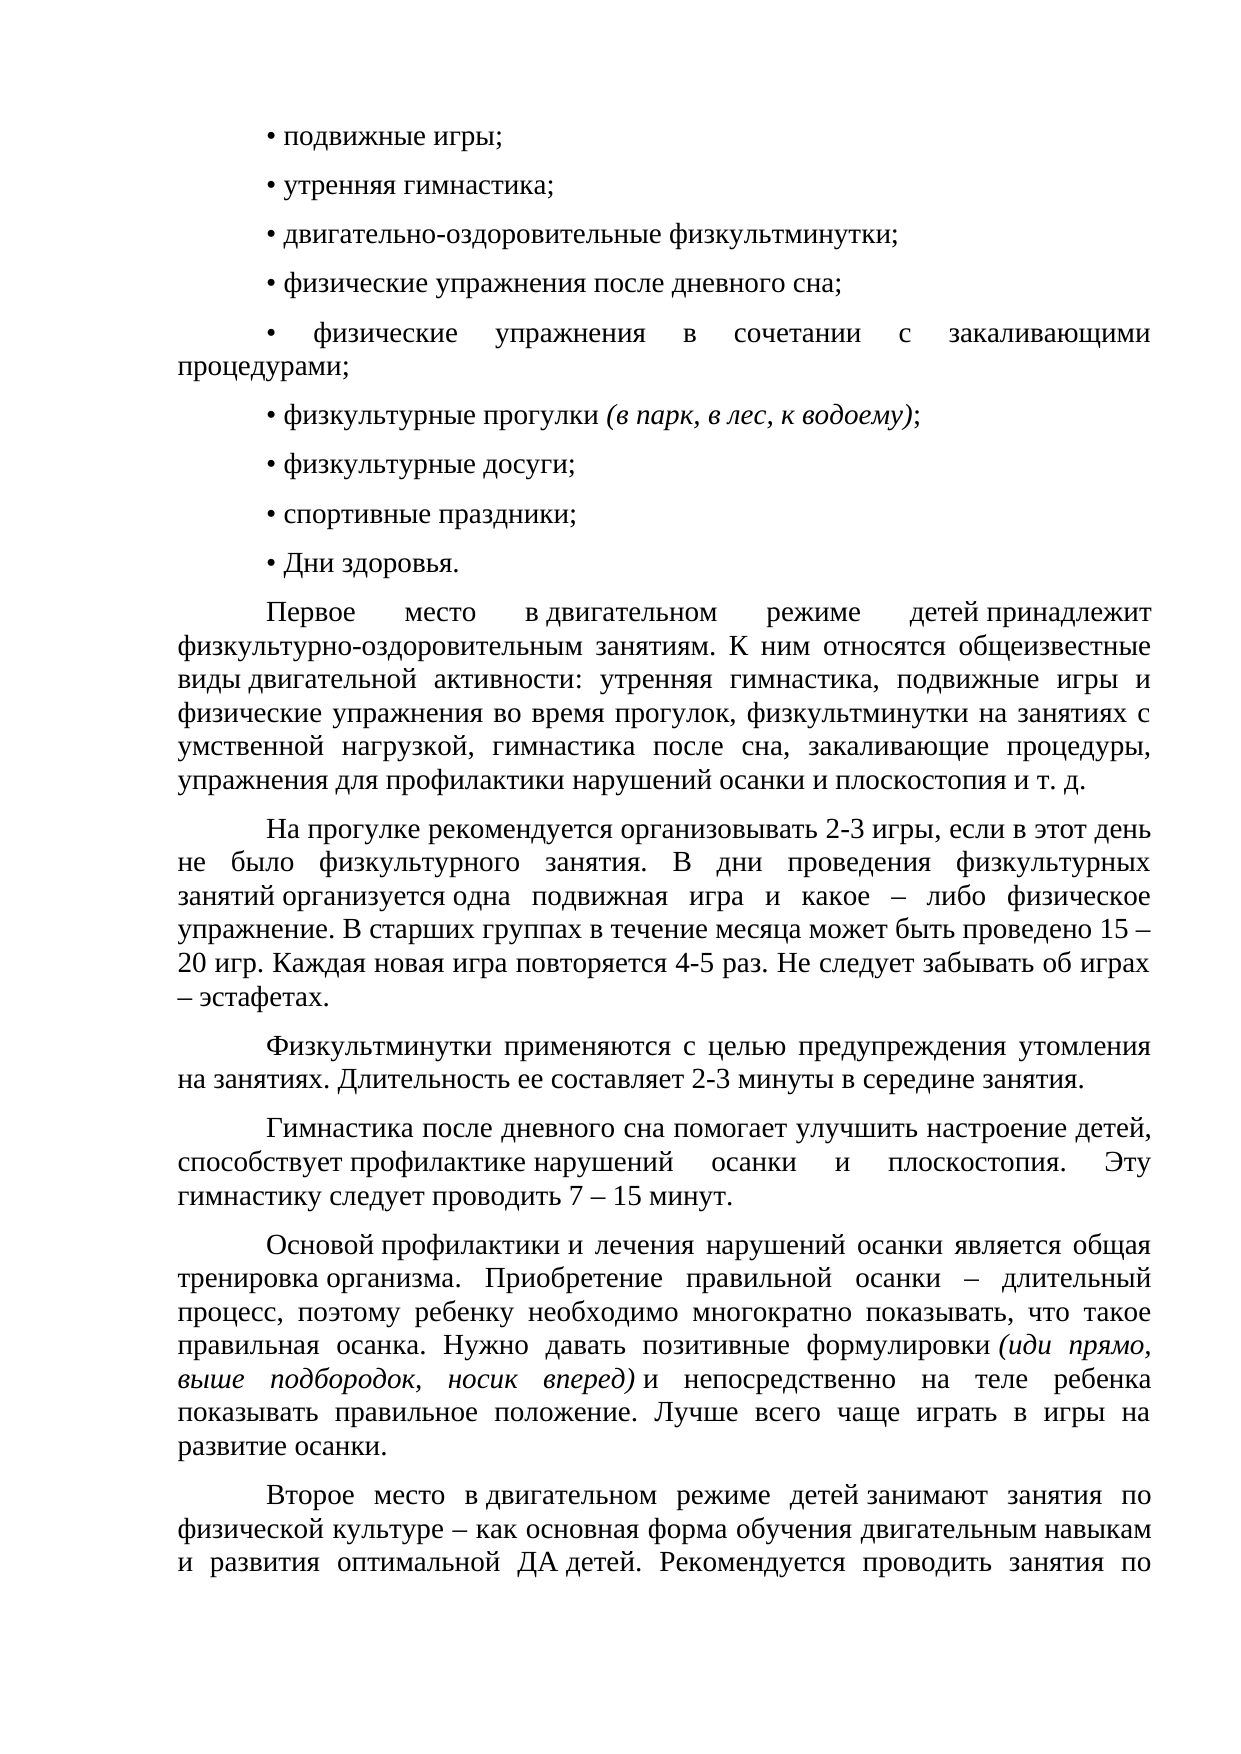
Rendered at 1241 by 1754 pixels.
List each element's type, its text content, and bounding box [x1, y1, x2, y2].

text • Дни здоровья. [177, 545, 1152, 578]
text На прогулке рекомендуется организовывать 2-3 игры, если в этот день не было физкультурного занятия. В дни проведения физкультурных занятий организуется одна подвижная игра и какое – либо физическое упражнение. В старших группах в течение месяца может быть проведено 15 – 20 игр. Каждая новая игра повторяется 4-5 раз. Не следует забывать об играх – эстафетах. [177, 811, 1152, 1012]
text • физические упражнения после дневного сна; [177, 266, 1152, 299]
text • двигательно-оздоровительные физкультминутки; [177, 216, 1152, 250]
text Физкультминутки применяются с целью предупреждения утомления на занятиях. Длительность ее составляет 2-3 минуты в середине занятия. [177, 1028, 1152, 1095]
text • физические упражнения в сочетании с закаливающими процедурами; [177, 315, 1152, 382]
text Основой профилактики и лечения нарушений осанки является общая тренировка организма. Приобретение правильной осанки – длительный процесс, поэтому ребенку необходимо многократно показывать, что такое правильная осанка. Нужно давать позитивные формулировки (иди прямо, выше подбородок, носик вперед) и непосредственно на теле ребенка показывать правильное положение. Лучше всего чаще играть в игры на развитие осанки. [177, 1227, 1152, 1462]
text • подвижные игры; [177, 118, 1152, 152]
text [177, 1477, 1152, 1578]
text Гимнастика после дневного сна помогает улучшить настроение детей, способствует профилактике нарушений осанки и плоскостопия. Эту гимнастику следует проводить 7 – 15 минут. [177, 1111, 1152, 1211]
text • физкультурные досуги; [177, 447, 1152, 480]
text Первое место в двигательном режиме детей принадлежит физкультурно-оздоровительным занятиям. К ним относятся общеизвестные виды двигательной активности: утренняя гимнастика, подвижные игры и физические упражнения во время прогулок, физкультминутки на занятиях с умственной нагрузкой, гимнастика после сна, закаливающие процедуры, упражнения для профилактики нарушений осанки и плоскостопия и т. д. [177, 594, 1152, 795]
text • утренняя гимнастика; [177, 167, 1152, 201]
text • физкультурные прогулки (в парк, в лес, к водоему); [177, 397, 1152, 431]
text • спортивные праздники; [177, 496, 1152, 529]
